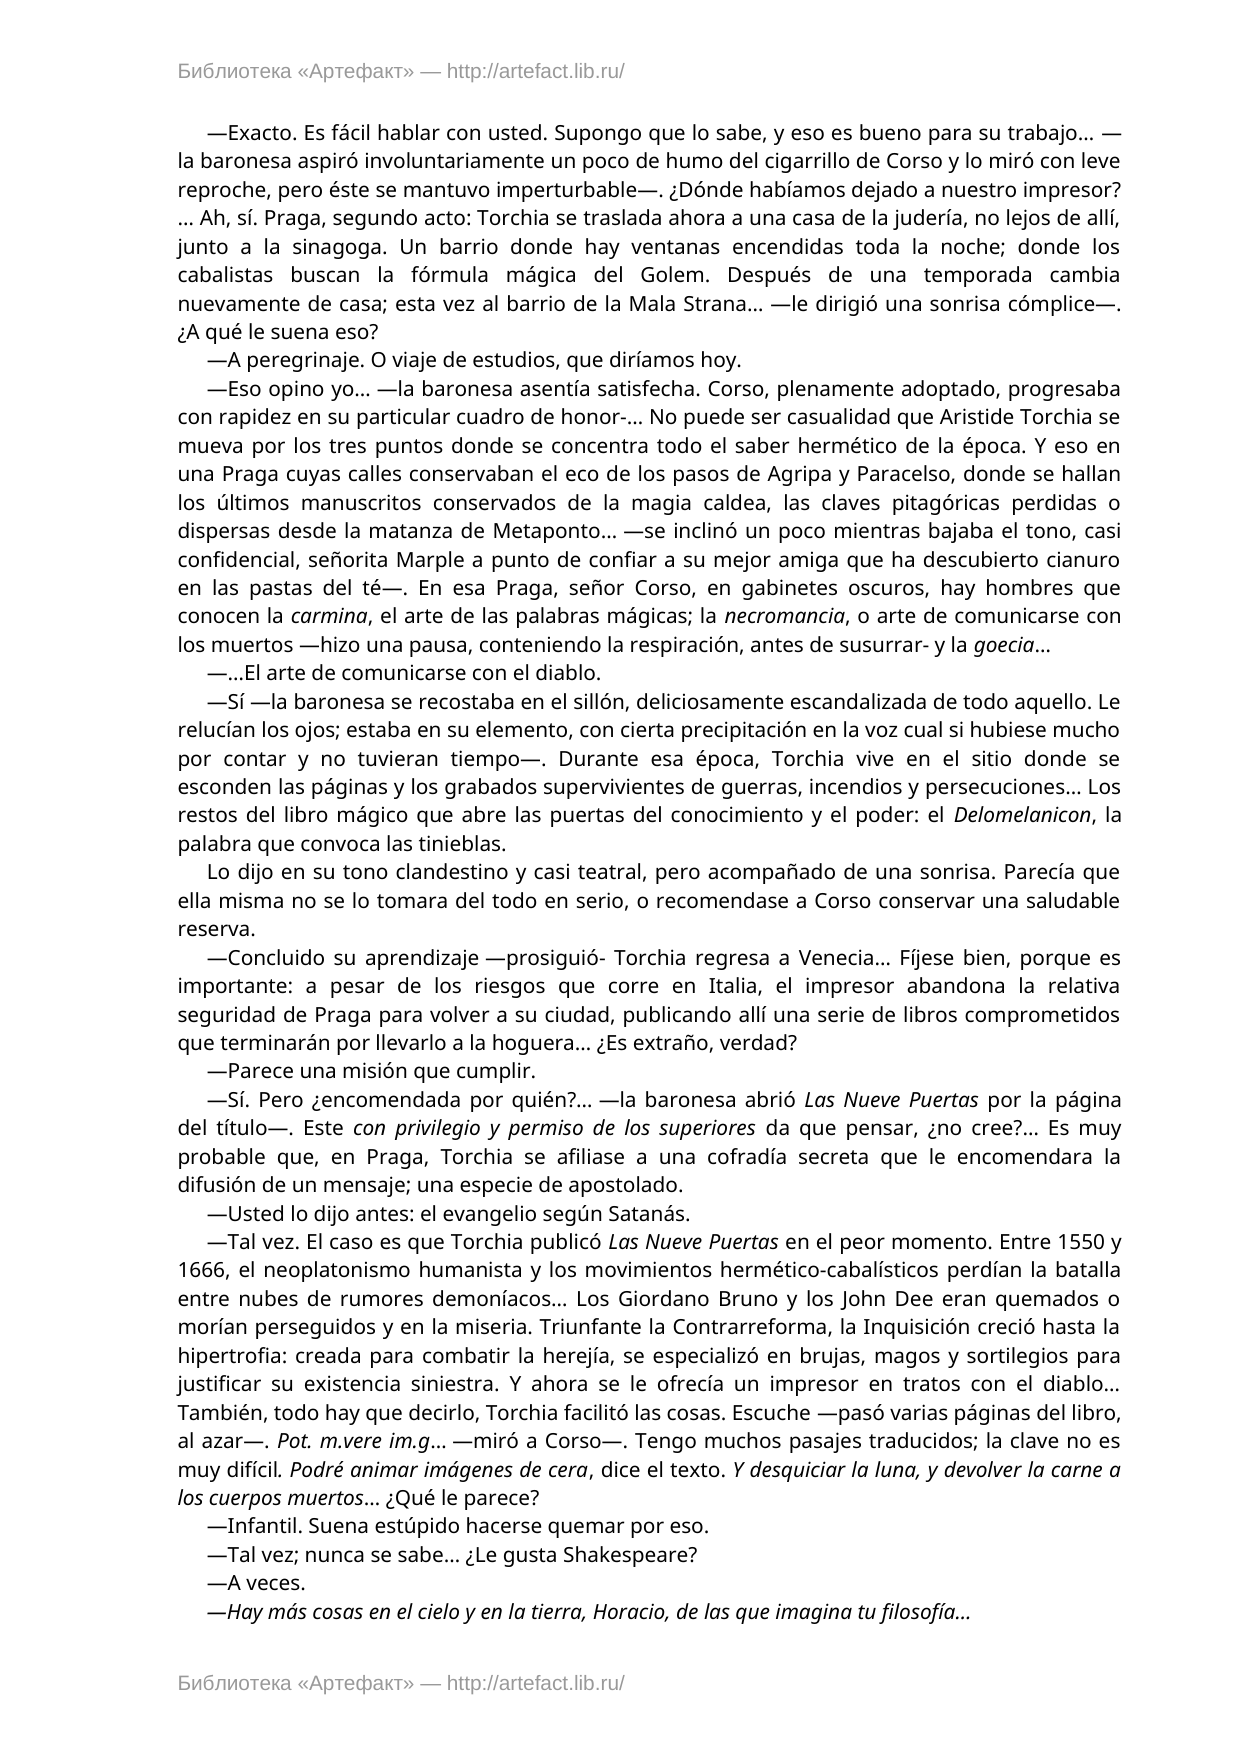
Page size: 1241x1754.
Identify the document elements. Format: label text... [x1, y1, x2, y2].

text —Hay más cosas en el cielo y en la tierra, Horacio, de las que imagina tu filosofía… [177, 1597, 1122, 1625]
text —Usted lo dijo antes: el evangelio según Satanás. [177, 1199, 1122, 1227]
text —Parece una misión que cumplir. [177, 1057, 1122, 1085]
text Lo dijo en su tono clandestino y casi teatral, pero acompañado de una sonrisa. Parecía que ella misma no se lo tomara del todo en serio, o recomendase a Corso conservar una saludable reserva. [177, 857, 1122, 943]
text —Sí. Pero ¿encomendada por quién?… —la baronesa abrió Las Nueve Puertas por la página del título—. Este con privilegio y permiso de los superiores da que pensar, ¿no cree?… Es muy probable que, en Praga, Torchia se afiliase a una cofradía secreta que le encomendara la difusión de un mensaje; una especie de apostolado. [177, 1085, 1122, 1199]
text —Exacto. Es fácil hablar con usted. Supongo que lo sabe, y eso es bueno para su trabajo… —la baronesa aspiró involuntariamente un poco de humo del cigarrillo de Corso y lo miró con leve reproche, pero éste se mantuvo imperturbable—. ¿Dónde habíamos dejado a nuestro impresor?… Ah, sí. Praga, segundo acto: Torchia se traslada ahora a una casa de la judería, no lejos de allí, junto a la sinagoga. Un barrio donde hay ventanas encendidas toda la noche; donde los cabalistas buscan la fórmula mágica del Golem. Después de una temporada cambia nuevamente de casa; esta vez al barrio de la Mala Strana… —le dirigió una sonrisa cómplice—. ¿A qué le suena eso? [177, 118, 1122, 346]
text —Sí —la baronesa se recostaba en el sillón, deliciosamente escandalizada de todo aquello. Le relucían los ojos; estaba en su elemento, con cierta precipitación en la voz cual si hubiese mucho por contar y no tuvieran tiempo—. Durante esa época, Torchia vive en el sitio donde se esconden las páginas y los grabados supervivientes de guerras, incendios y persecuciones… Los restos del libro mágico que abre las puertas del conocimiento y el poder: el Delomelanicon, la palabra que convoca las tinieblas. [177, 687, 1122, 857]
text —A peregrinaje. O viaje de estudios, que diríamos hoy. [177, 346, 1122, 374]
text —A veces. [177, 1568, 1122, 1597]
text —Concluido su aprendizaje —prosiguió- Torchia regresa a Venecia… Fíjese bien, porque es importante: a pesar de los riesgos que corre en Italia, el impresor abandona la relativa seguridad de Praga para volver a su ciudad, publicando allí una serie de libros comprometidos que terminarán por llevarlo a la hoguera… ¿Es extraño, verdad? [177, 943, 1122, 1057]
text —Tal vez; nunca se sabe… ¿Le gusta Shakespeare? [177, 1540, 1122, 1568]
text —Tal vez. El caso es que Torchia publicó Las Nueve Puertas en el peor momento. Entre 1550 y 1666, el neoplatonismo humanista y los movimientos hermético-cabalísticos perdían la batalla entre nubes de rumores demoníacos… Los Giordano Bruno y los John Dee eran quemados o morían perseguidos y en la miseria. Triunfante la Contrarreforma, la Inquisición creció hasta la hipertrofia: creada para combatir la herejía, se especializó en brujas, magos y sortilegios para justificar su existencia siniestra. Y ahora se le ofrecía un impresor en tratos con el diablo… También, todo hay que decirlo, Torchia facilitó las cosas. Escuche —pasó varias páginas del libro, al azar—. Pot. m.vere im.g… —miró a Corso—. Tengo muchos pasajes traducidos; la clave no es muy difícil. Podré animar imágenes de cera, dice el texto. Y desquiciar la luna, y devolver la carne a los cuerpos muertos… ¿Qué le parece? [177, 1227, 1122, 1512]
text —…El arte de comunicarse con el diablo. [177, 658, 1122, 687]
text —Eso opino yo… —la baronesa asentía satisfecha. Corso, plenamente adoptado, progresaba con rapidez en su particular cuadro de honor-… No puede ser casualidad que Aristide Torchia se mueva por los tres puntos donde se concentra todo el saber hermético de la época. Y eso en una Praga cuyas calles conservaban el eco de los pasos de Agripa y Paracelso, donde se hallan los últimos manuscritos conservados de la magia caldea, las claves pitagóricas perdidas o dispersas desde la matanza de Metaponto… —se inclinó un poco mientras bajaba el tono, casi confidencial, señorita Marple a punto de confiar a su mejor amiga que ha descubierto cianuro en las pastas del té—. En esa Praga, señor Corso, en gabinetes oscuros, hay hombres que conocen la carmina, el arte de las palabras mágicas; la necromancia, o arte de comunicarse con los muertos —hizo una pausa, conteniendo la respiración, antes de susurrar- y la goecia… [177, 374, 1122, 658]
text —Infantil. Suena estúpido hacerse quemar por eso. [177, 1512, 1122, 1540]
